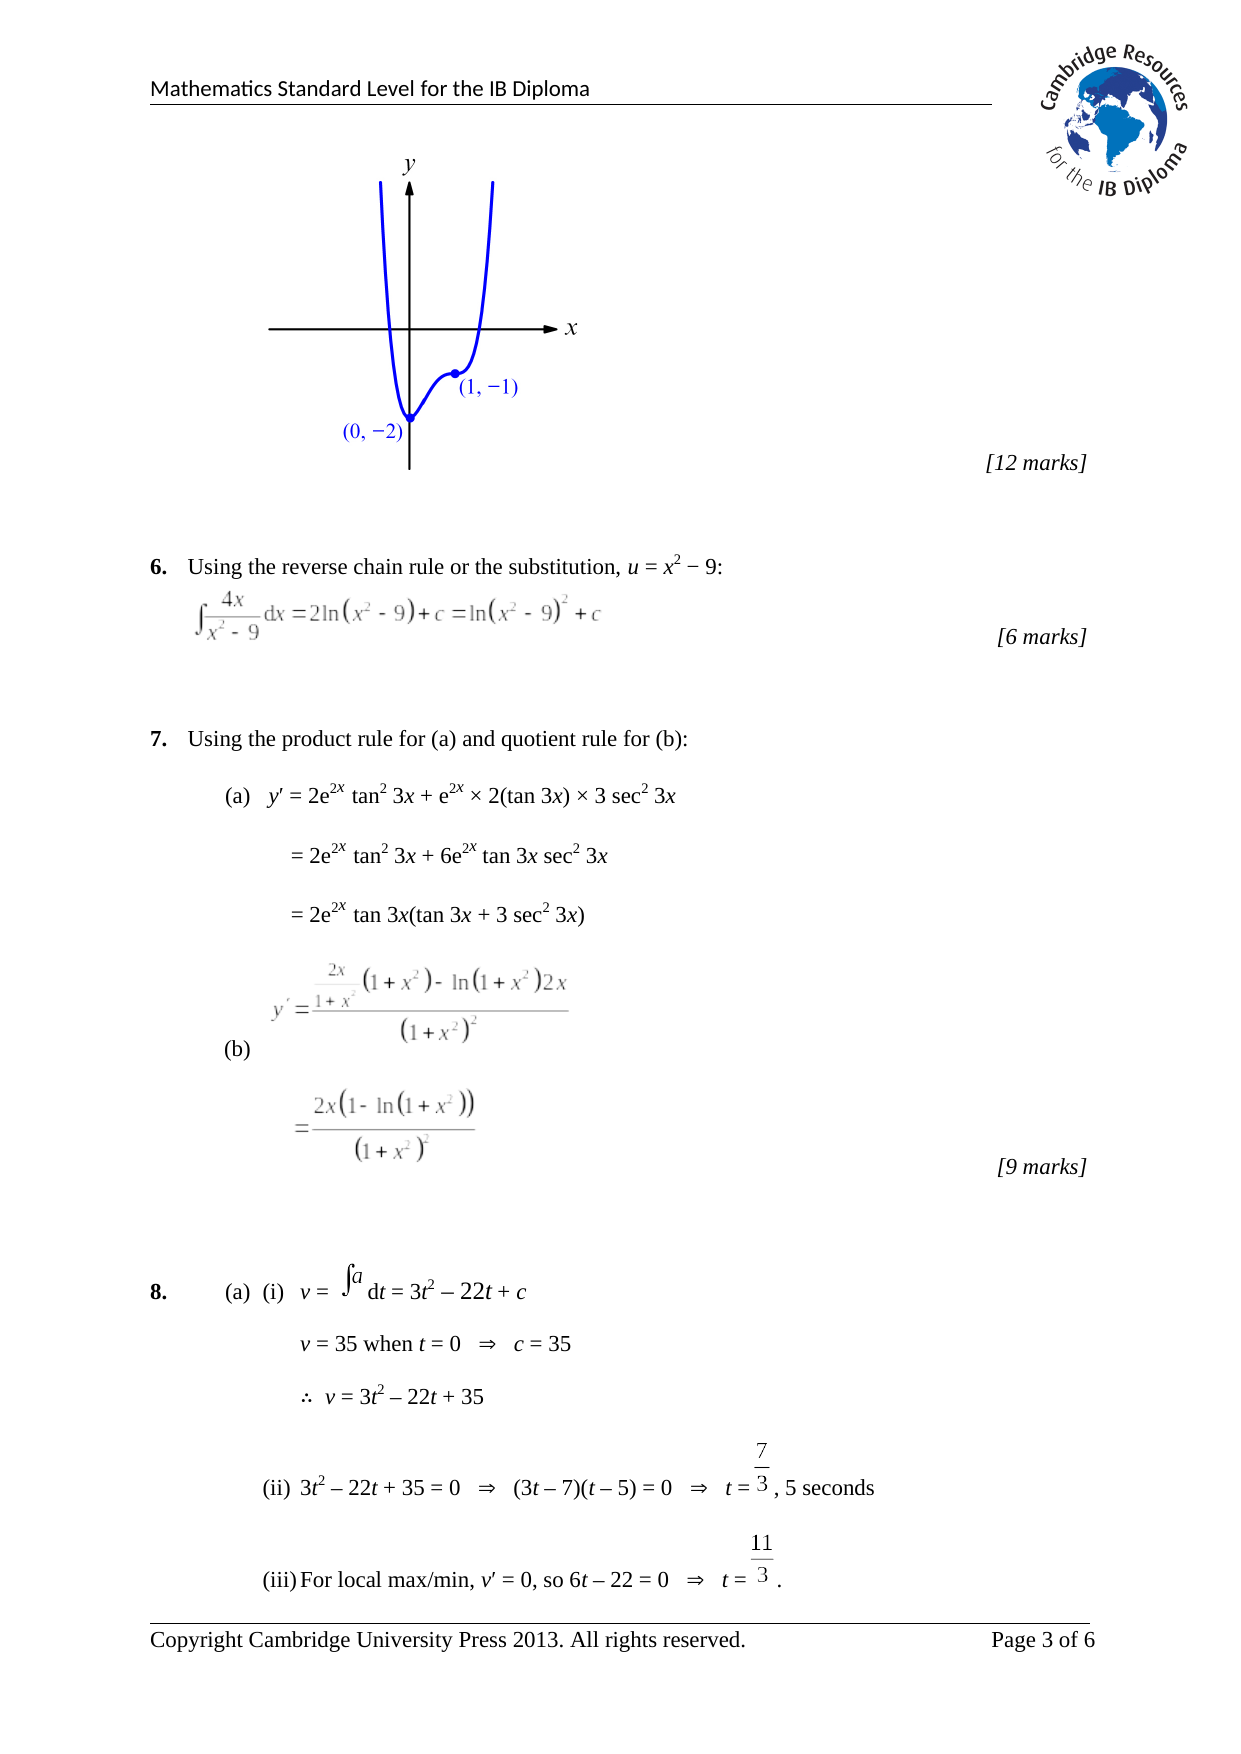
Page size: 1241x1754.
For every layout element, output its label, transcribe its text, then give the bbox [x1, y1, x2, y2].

list 7. Using the product rule for (a) and quotient rule for (b): [150, 725, 1090, 752]
list = 2e2x tan2 3x + 6e2x tan 3x sec2 3x [291, 836, 1090, 869]
list (ii) 3t2 – 22t + 35 = 0 (3t – 7)(t – 5) = 0 t =, 5 seconds [262, 1435, 1090, 1501]
list v = 35 when t = 0 c = 35 [300, 1330, 1090, 1356]
picture [268, 150, 578, 470]
list [9 marks] [224, 1086, 1090, 1180]
list 6. Using the reverse chain rule or the substitution, u = x2 − 9: [6 marks] [150, 551, 1090, 649]
list 8. (a) (i) v = dt = 3t2 – 22t + c [150, 1256, 1090, 1305]
list (a) y′ = 2e2x tan2 3x + e2x × 2(tan 3x) × 3 sec2 3x [225, 776, 1090, 810]
picture [1040, 43, 1188, 197]
list = 2e2x tan 3x(tan 3x + 3 sec2 3x) [291, 895, 1090, 929]
list (iii) For local max/min, v′ = 0, so 6t – 22 = 0 t =. [262, 1526, 1090, 1592]
list ∴ v = 3t2 – 22t + 35 [300, 1381, 1090, 1409]
list (b) [224, 954, 1090, 1061]
